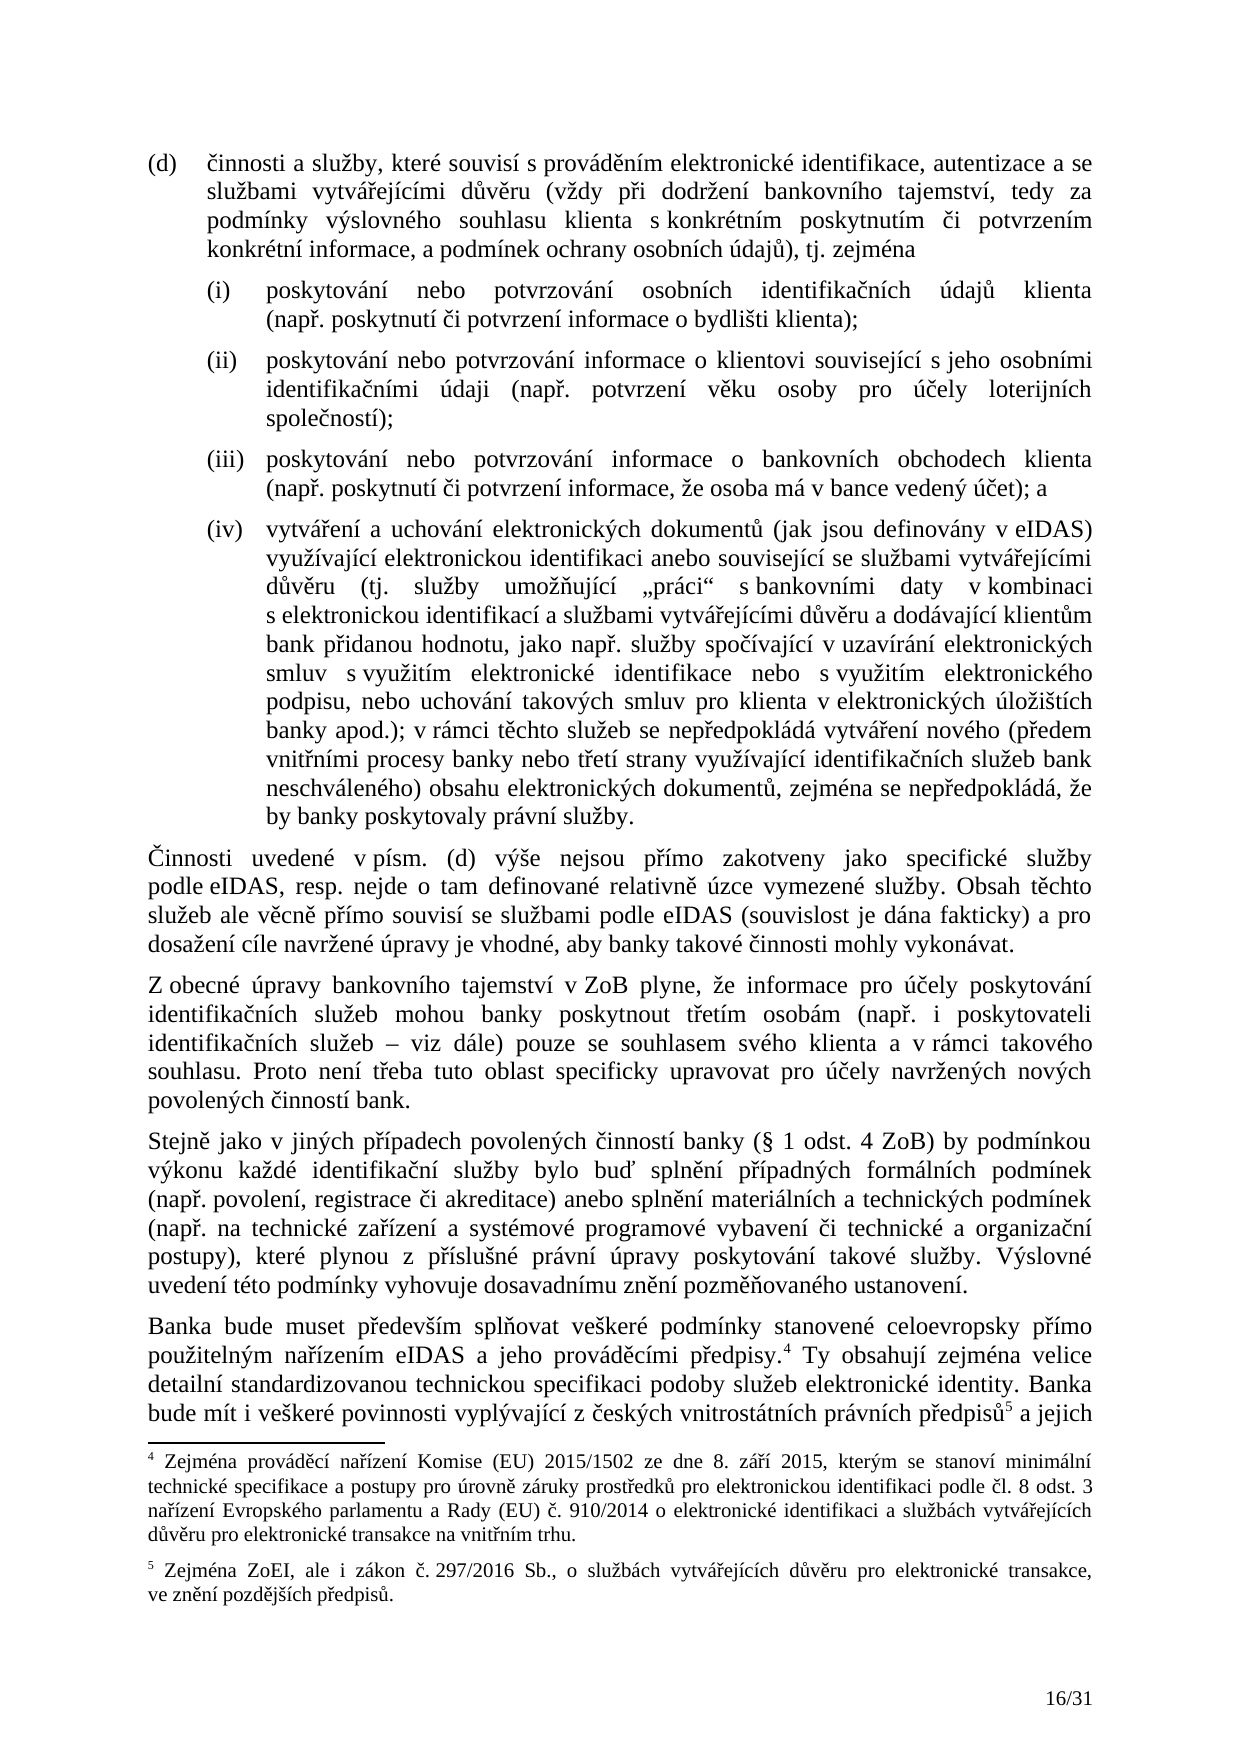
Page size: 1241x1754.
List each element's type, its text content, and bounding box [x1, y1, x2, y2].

text Z obecné úpravy bankovního tajemství v ZoB plyne, že informace pro účely poskytování identifikačních služeb mohou banky poskytnout třetím osobám (např. i poskytovateli identifikačních služeb – viz dále) pouze se souhlasem svého klienta a v rámci takového souhlasu. Proto není třeba tuto oblast specificky upravovat pro účely navržených nových povolených činností bank. [148, 970, 1093, 1114]
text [148, 1311, 1093, 1426]
list vytváření a uchování elektronických dokumentů (jak jsou definovány v eIDAS) využívající elektronickou identifikaci anebo související se službami vytvářejícími důvěru (tj. služby umožňující „práci“ s bankovními daty v kombinaci s elektronickou identifikací a službami vytvářejícími důvěru a dodávající klientům bank přidanou hodnotu, jako např. služby spočívající v uzavírání elektronických smluv s využitím elektronické identifikace nebo s využitím elektronického podpisu, nebo uchování takových smluv pro klienta v elektronických úložištích banky apod.); v rámci těchto služeb se nepředpokládá vytváření nového (předem vnitřními procesy banky nebo třetí strany využívající identifikačních služeb bank neschváleného) obsahu elektronických dokumentů, zejména se nepředpokládá, že by banky poskytovaly právní služby. [207, 514, 1093, 830]
list činnosti a služby, které souvisí s prováděním elektronické identifikace, autentizace a se službami vytvářejícími důvěru (vždy při dodržení bankovního tajemství, tedy za podmínky výslovného souhlasu klienta s konkrétním poskytnutím či potvrzením konkrétní informace, a podmínek ochrany osobních údajů), tj. zejména [148, 148, 1093, 263]
text Činnosti uvedené v písm. (d) výše nejsou přímo zakotveny jako specifické služby podle eIDAS, resp. nejde o tam definované relativně úzce vymezené služby. Obsah těchto služeb ale věcně přímo souvisí se službami podle eIDAS (souvislost je dána fakticky) a pro dosažení cíle navržené úpravy je vhodné, aby banky takové činnosti mohly vykonávat. [148, 843, 1093, 958]
list poskytování nebo potvrzování informace o bankovních obchodech klienta (např. poskytnutí či potvrzení informace, že osoba má v bance vedený účet); a [207, 444, 1093, 501]
list poskytování nebo potvrzování informace o klientovi související s jeho osobními identifikačními údaji (např. potvrzení věku osoby pro účely loterijních společností); [207, 345, 1093, 431]
list poskytování nebo potvrzování osobních identifikačních údajů klienta (např. poskytnutí či potvrzení informace o bydlišti klienta); [207, 275, 1093, 333]
text Stejně jako v jiných případech povolených činností banky (§ 1 odst. 4 ZoB) by podmínkou výkonu každé identifikační služby bylo buď splnění případných formálních podmínek (např. povolení, registrace či akreditace) anebo splnění materiálních a technických podmínek (např. na technické zařízení a systémové programové vybavení či technické a organizační postupy), které plynou z příslušné právní úpravy poskytování takové služby. Výslovné uvedení této podmínky vyhovuje dosavadnímu znění pozměňovaného ustanovení. [148, 1126, 1093, 1299]
